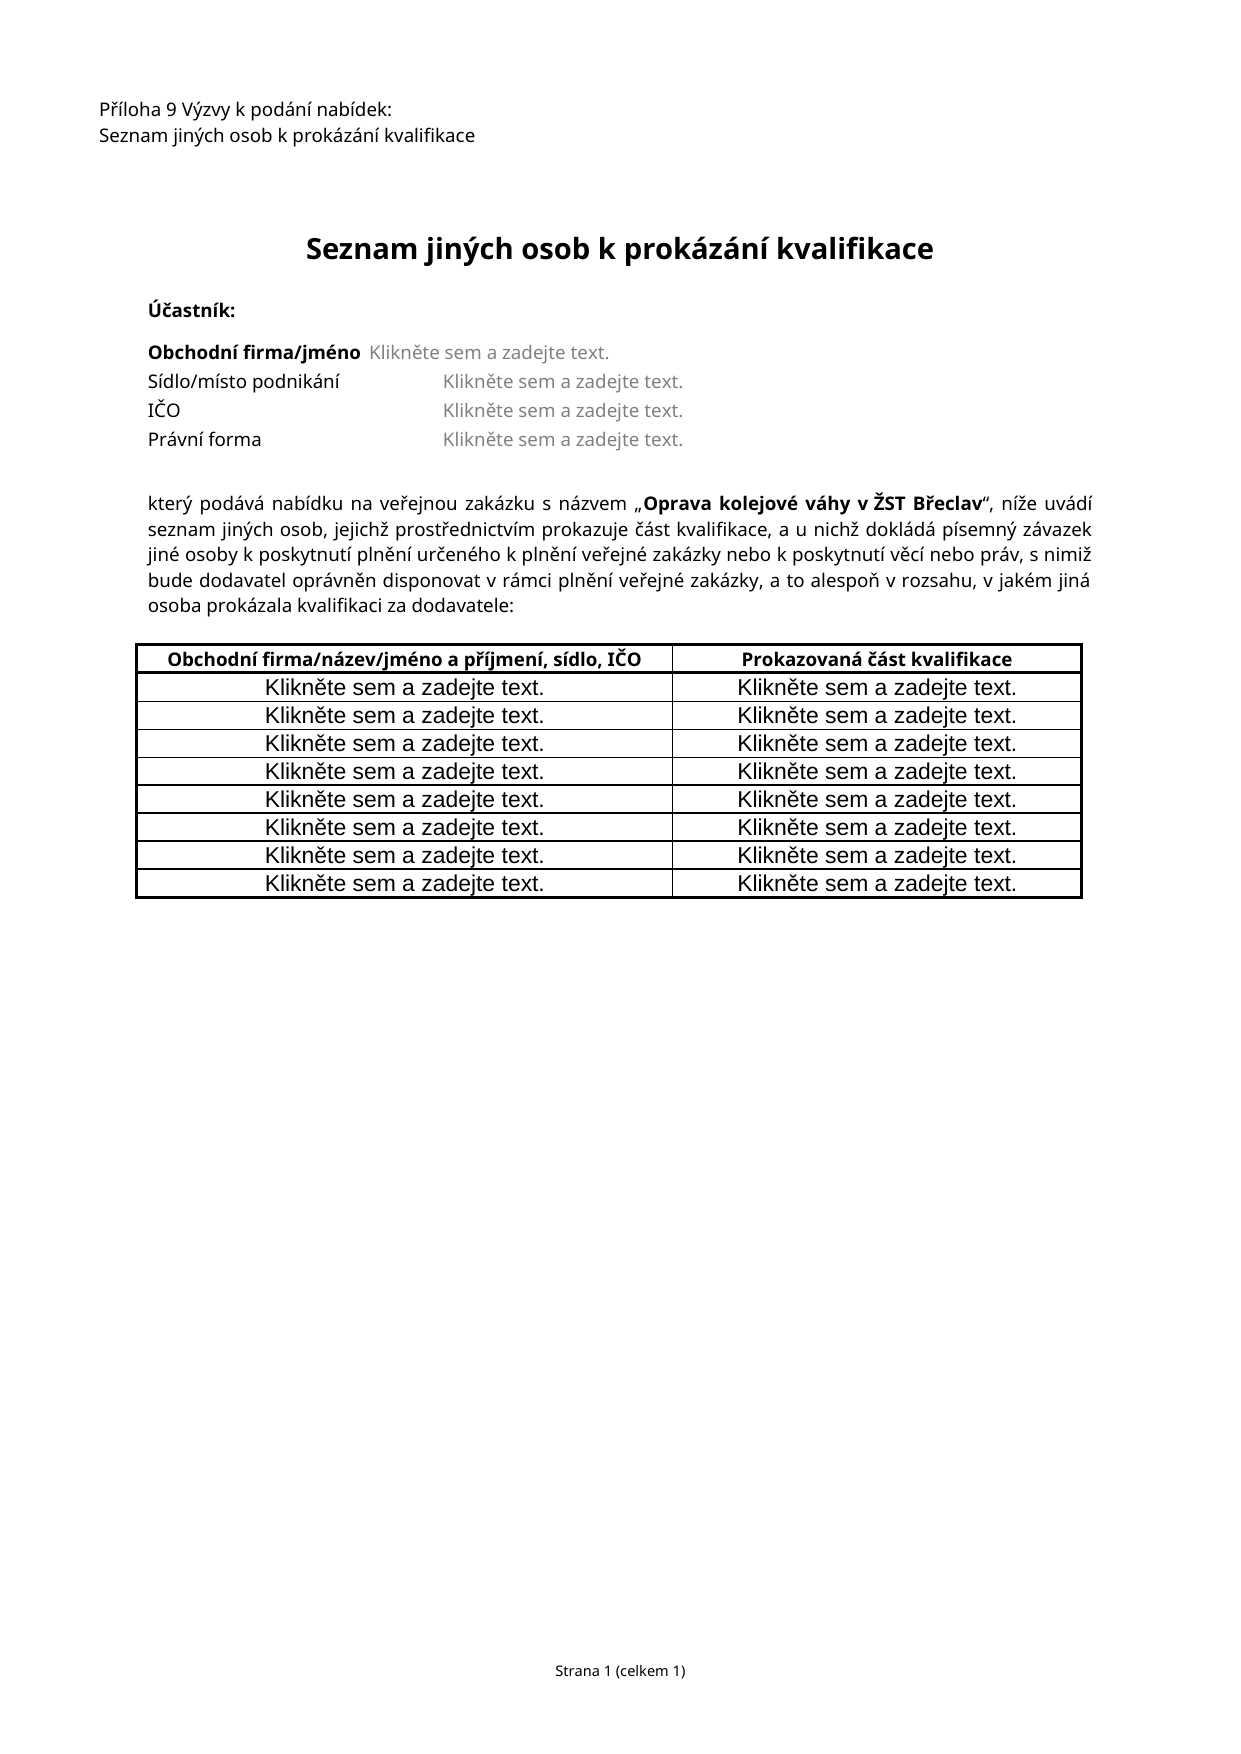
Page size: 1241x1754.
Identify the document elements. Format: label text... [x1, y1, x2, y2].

table_header Prokazovaná část kvalifikace [673, 646, 1080, 671]
text Právní forma [148, 423, 1093, 452]
table_header Obchodní firma/název/jméno a příjmení, sídlo, IČO [138, 646, 672, 671]
text Sídlo/místo podnikání [148, 365, 1093, 394]
text který podává nabídku na veřejnou zakázku s názvem „Oprava kolejové váhy v ŽST Břeclav“, níže uvádí seznam jiných osob, jejichž prostřednictvím prokazuje část kvalifikace, a u nichž dokládá písemný závazek jiné osoby k poskytnutí plnění určeného k plnění veřejné zakázky nebo k poskytnutí věcí nebo práv, s nimiž bude dodavatel oprávněn disponovat v rámci plnění veřejné zakázky, a to alespoň v rozsahu, v jakém jiná osoba prokázala kvalifikaci za dodavatele: [148, 490, 1093, 618]
title Seznam jiných osob k prokázání kvalifikace [148, 228, 1093, 268]
text IČO [148, 394, 1093, 423]
text Obchodní firma/jméno [148, 336, 1093, 365]
text Účastník: [148, 293, 1093, 324]
